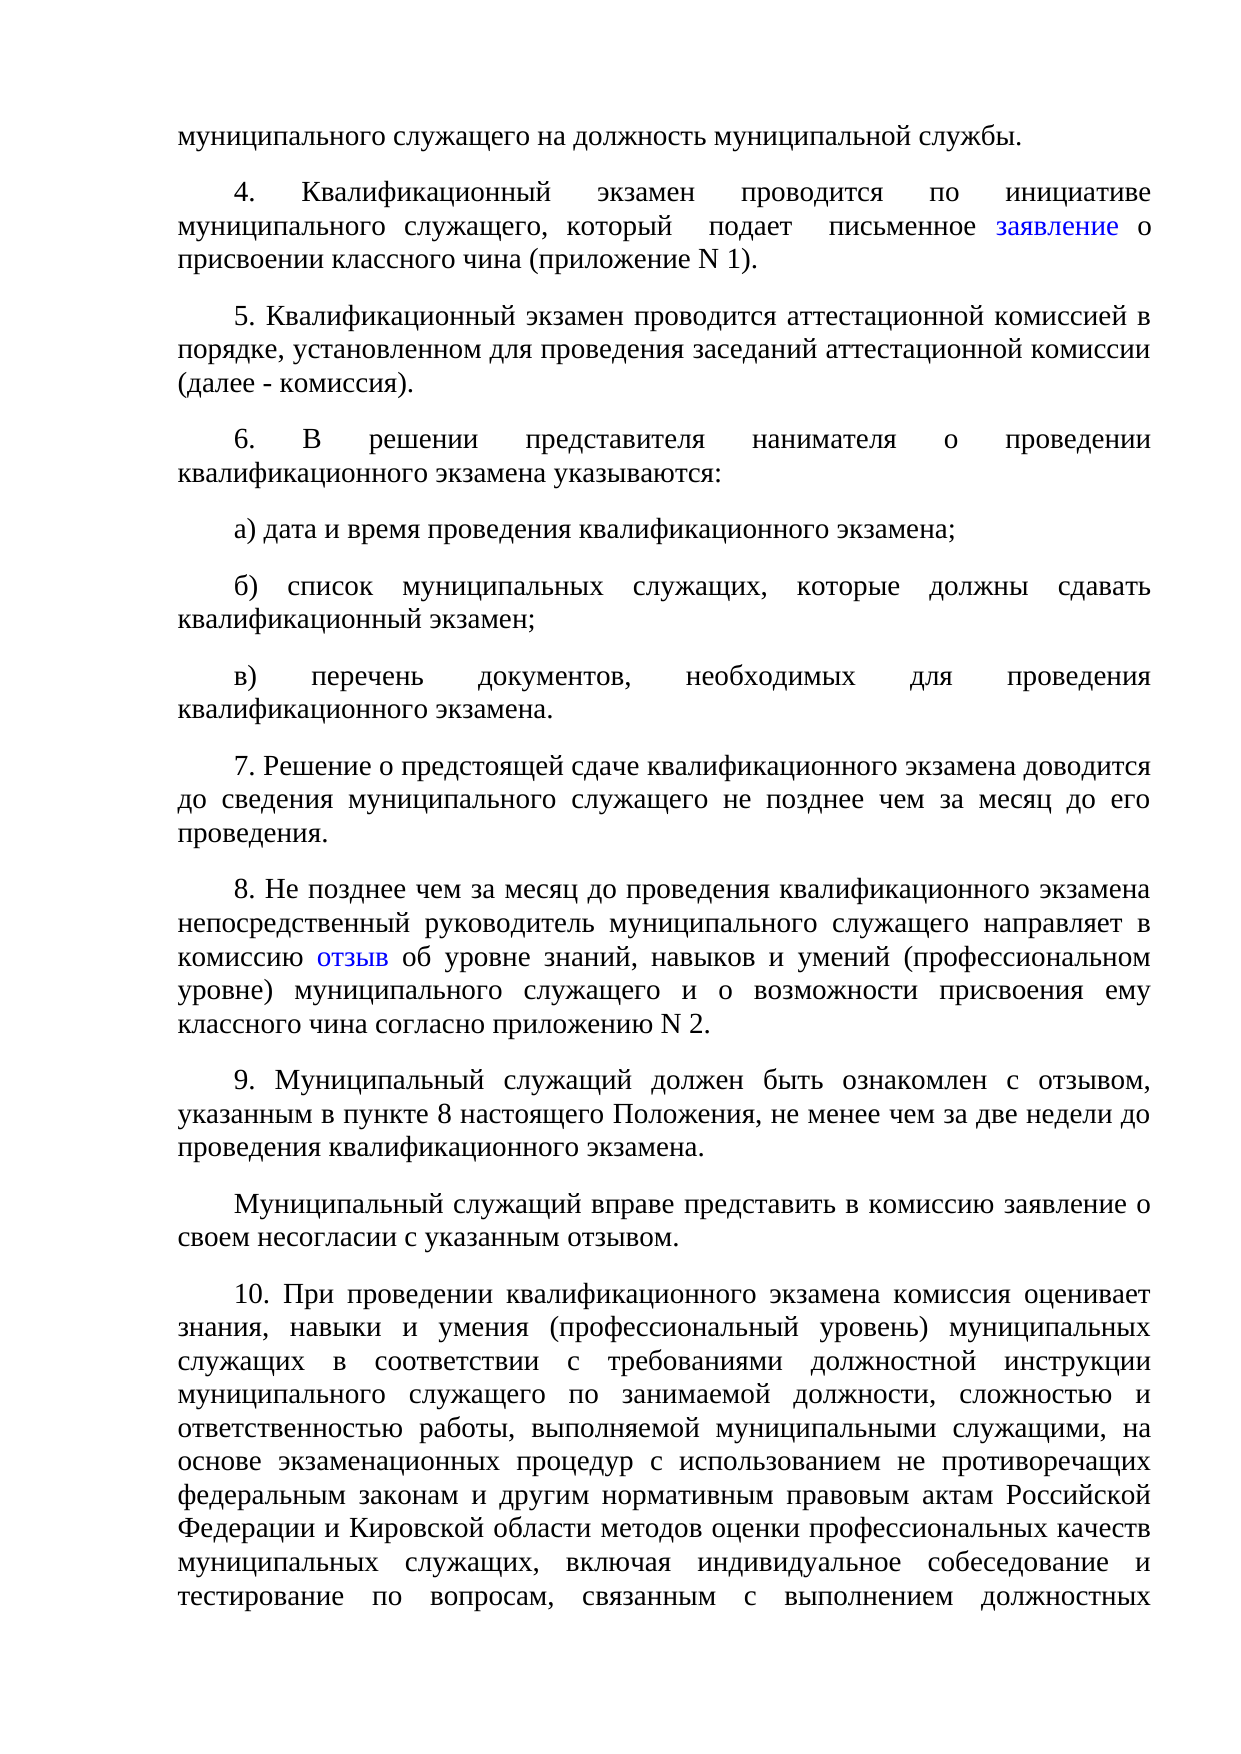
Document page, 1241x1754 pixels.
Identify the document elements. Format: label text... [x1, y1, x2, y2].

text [177, 1276, 1152, 1611]
text б) список муниципальных служащих, которые должны сдавать квалификационный экзамен; [177, 568, 1152, 635]
text Муниципальный служащий вправе представить в комиссию заявление о своем несогласии с указанным отзывом. [177, 1186, 1152, 1253]
text 9. Муниципальный служащий должен быть ознакомлен с отзывом, указанным в пункте 8 настоящего Положения, не менее чем за две недели до проведения квалификационного экзамена. [177, 1062, 1152, 1163]
text 5. Квалификационный экзамен проводится аттестационной комиссией в порядке, установленном для проведения заседаний аттестационной комиссии (далее - комиссия). [177, 298, 1152, 399]
text а) дата и время проведения квалификационного экзамена; [177, 512, 1152, 545]
text 8. Не позднее чем за месяц до проведения квалификационного экзамена непосредственный руководитель муниципального служащего направляет в комиссию отзыв об уровне знаний, навыков и умений (профессиональном уровне) муниципального служащего и о возможности присвоения ему классного чина согласно приложению N 2. [177, 872, 1152, 1039]
text 6. В решении представителя нанимателя о проведении квалификационного экзамена указываются: [177, 422, 1152, 489]
text 7. Решение о предстоящей сдаче квалификационного экзамена доводится до сведения муниципального служащего не позднее чем за месяц до его проведения. [177, 748, 1152, 849]
text в) перечень документов, необходимых для проведения квалификационного экзамена. [177, 658, 1152, 725]
text 4. Квалификационный экзамен проводится по инициативе муниципального служащего, который подает письменное заявление о присвоении классного чина (приложение N 1). [177, 174, 1152, 275]
text муниципального служащего на должность муниципальной службы. [177, 118, 1152, 152]
